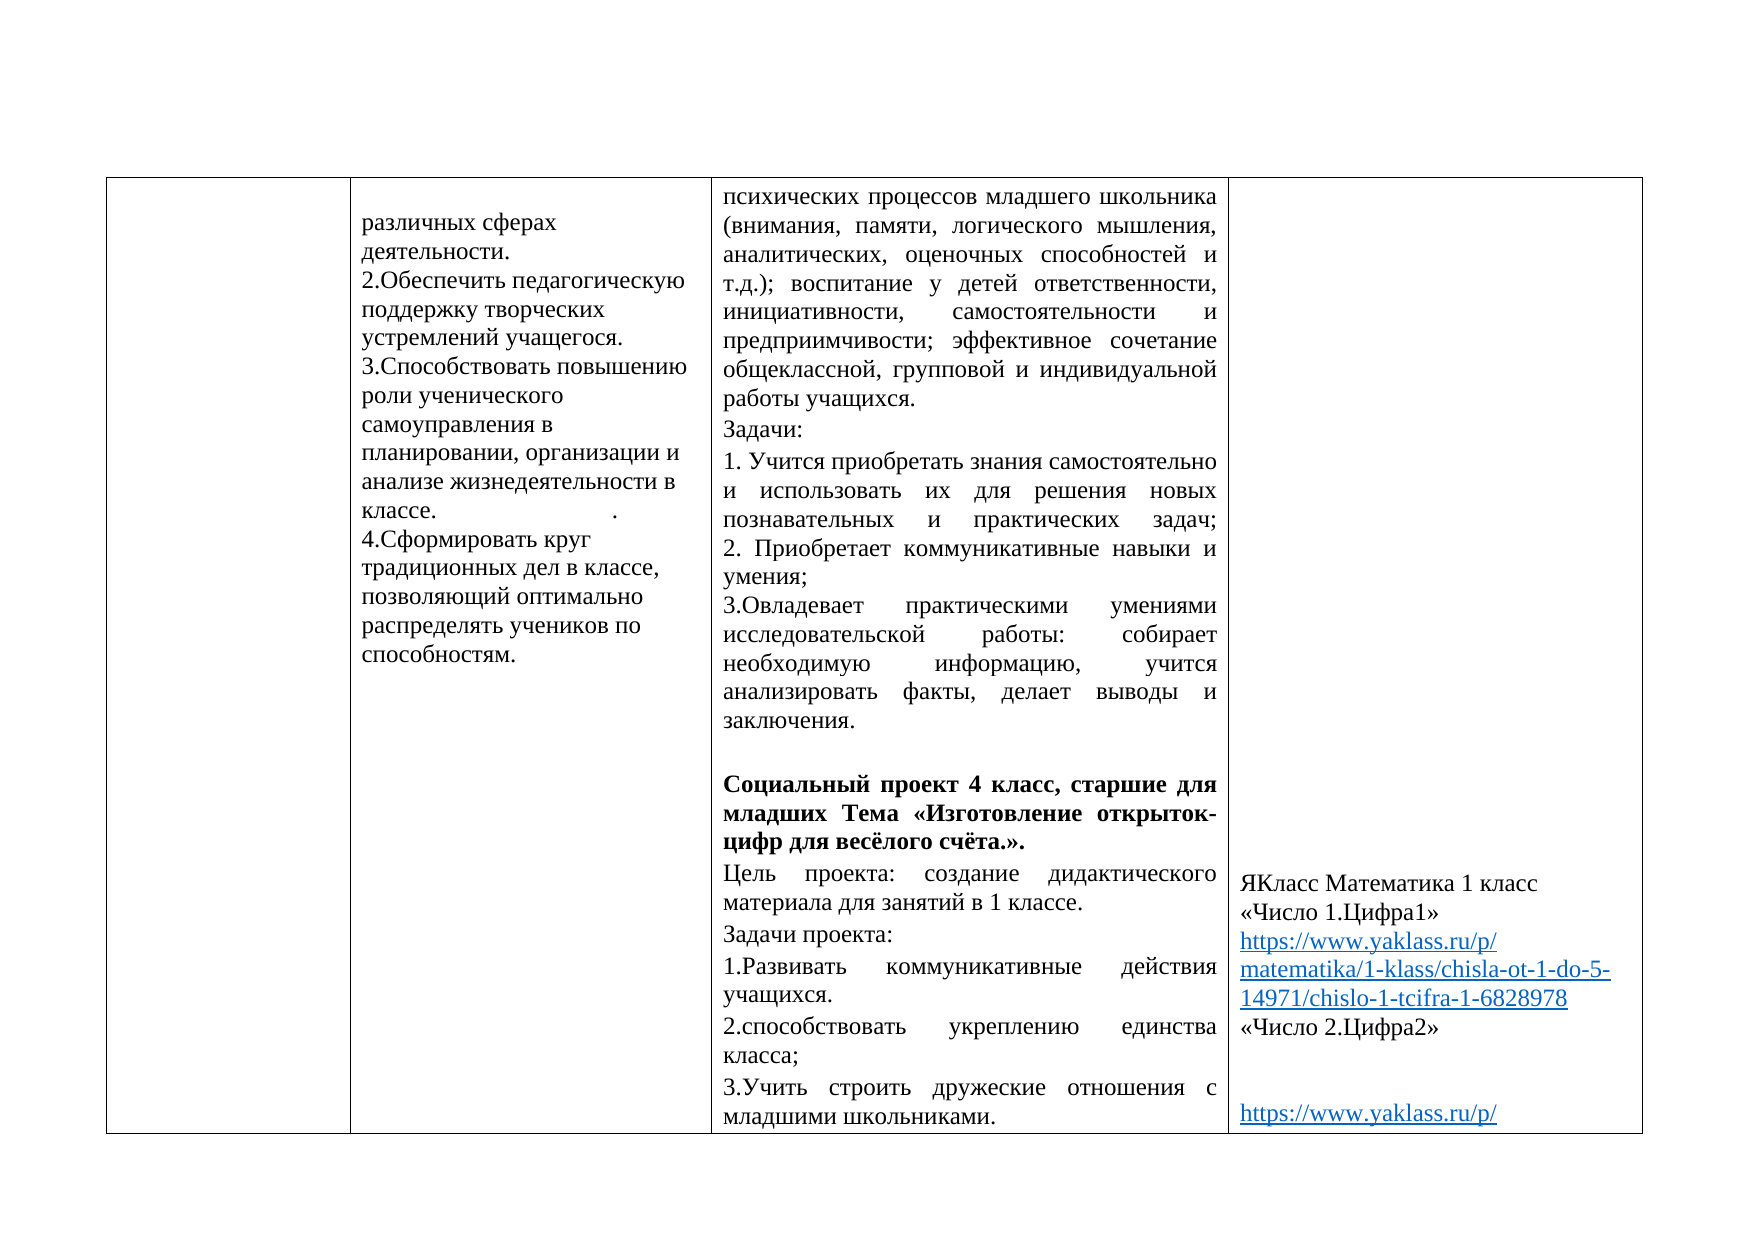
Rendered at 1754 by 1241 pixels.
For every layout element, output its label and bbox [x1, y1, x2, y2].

table_cell [107, 178, 350, 1133]
table_cell [351, 178, 711, 1133]
table_cell [712, 178, 1228, 1133]
table_cell [1229, 178, 1642, 1133]
